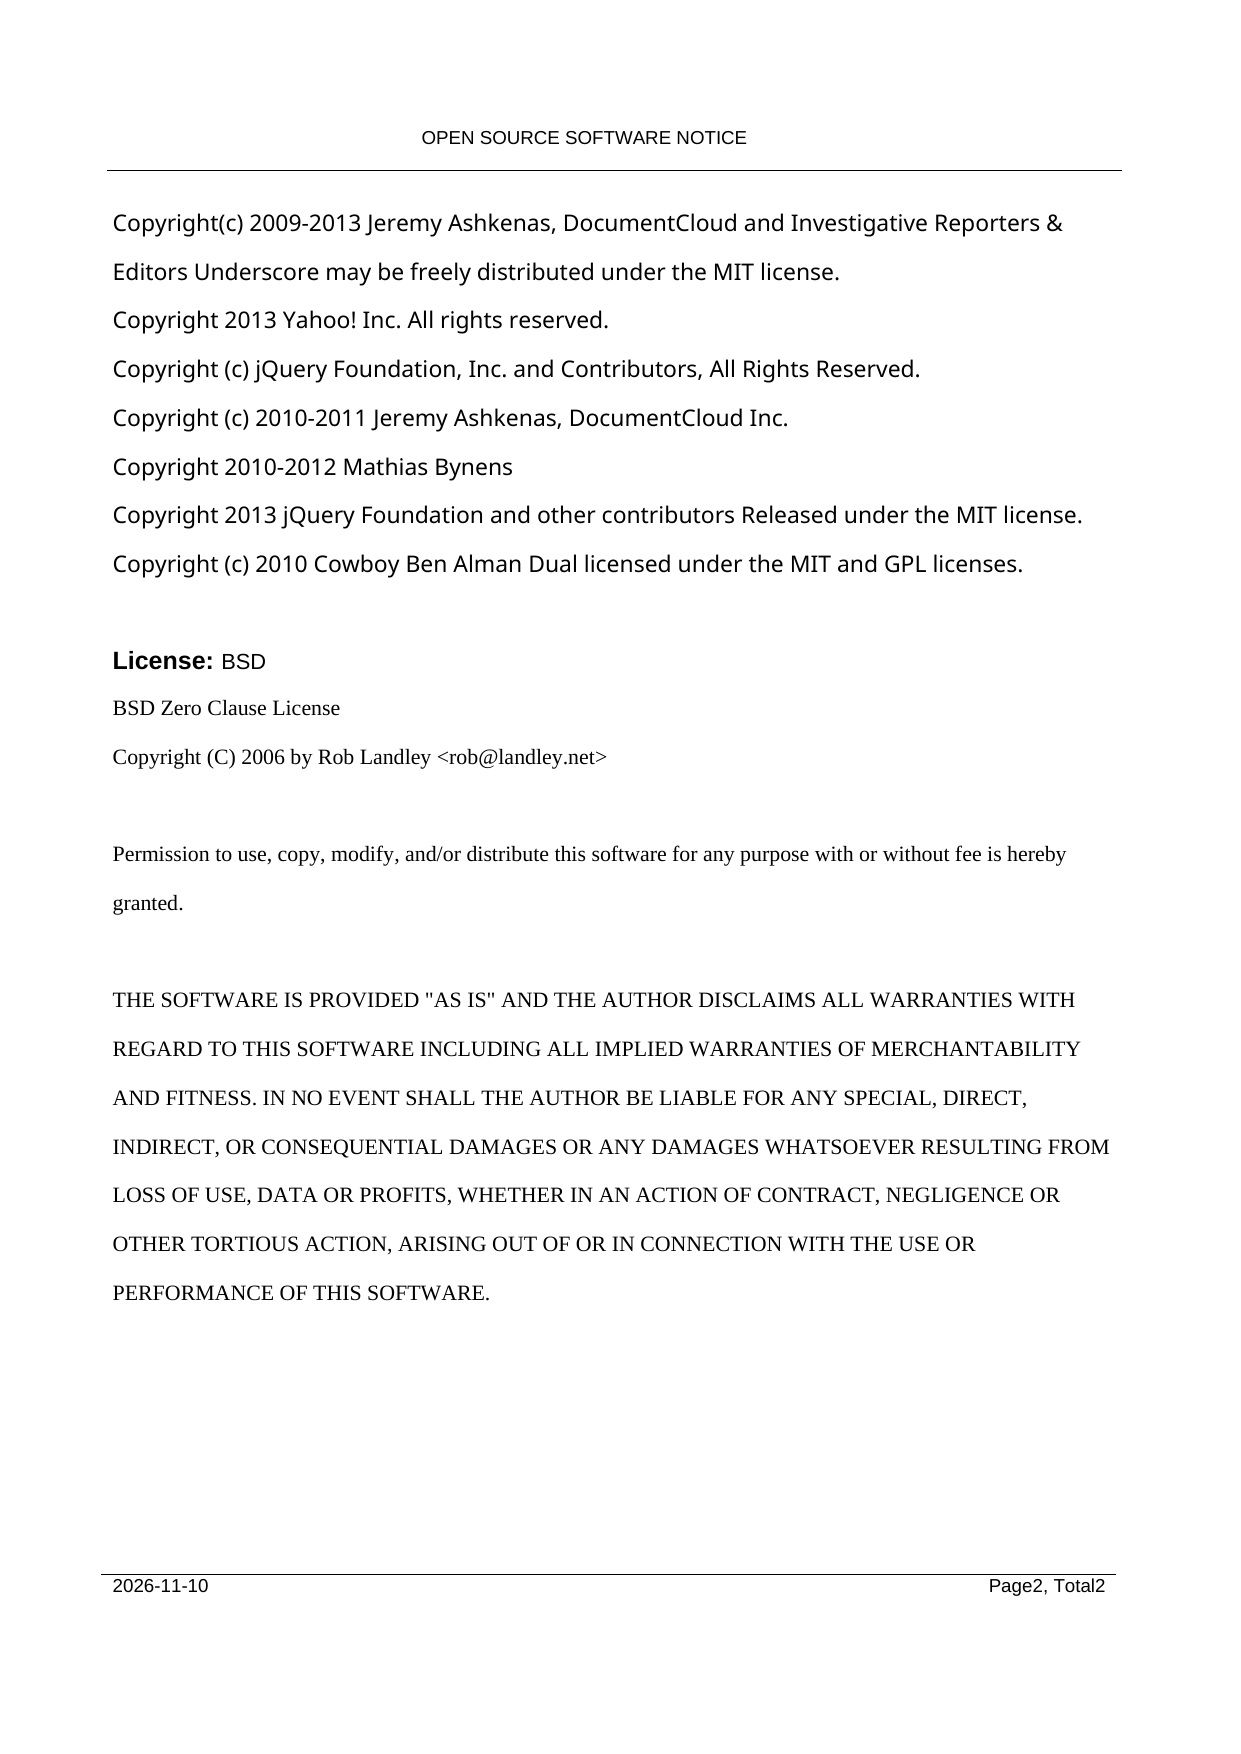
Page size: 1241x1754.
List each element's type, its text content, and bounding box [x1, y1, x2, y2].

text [112, 206, 1128, 483]
text License: BSD [112, 644, 1128, 677]
text BSD Zero Clause License Copyright (C) 2006 by Rob Landley <rob@landley.net> Permission to use, copy, modify, and/or distribute this software for any purpose with or without fee is hereby granted. THE SOFTWARE IS PROVIDED "AS IS" AND THE AUTHOR DISCLAIMS ALL WARRANTIES WITH REGARD TO THIS SOFTWARE INCLUDING ALL IMPLIED WARRANTIES OF MERCHANTABILITY AND FITNESS. IN NO EVENT SHALL THE AUTHOR BE LIABLE FOR ANY SPECIAL, DIRECT, INDIRECT, OR CONSEQUENTIAL DAMAGES OR ANY DAMAGES WHATSOEVER RESULTING FROM LOSS OF USE, DATA OR PROFITS, WHETHER IN AN ACTION OF CONTRACT, NEGLIGENCE OR OTHER TORTIOUS ACTION, ARISING OUT OF OR IN CONNECTION WITH THE USE OR PERFORMANCE OF THIS SOFTWARE. [112, 691, 1128, 1358]
text Copyright 2013 jQuery Foundation and other contributors Released under the MIT license. Copyright (c) 2010 Cowboy Ben Alman Dual licensed under the MIT and GPL licenses. [112, 498, 1128, 628]
